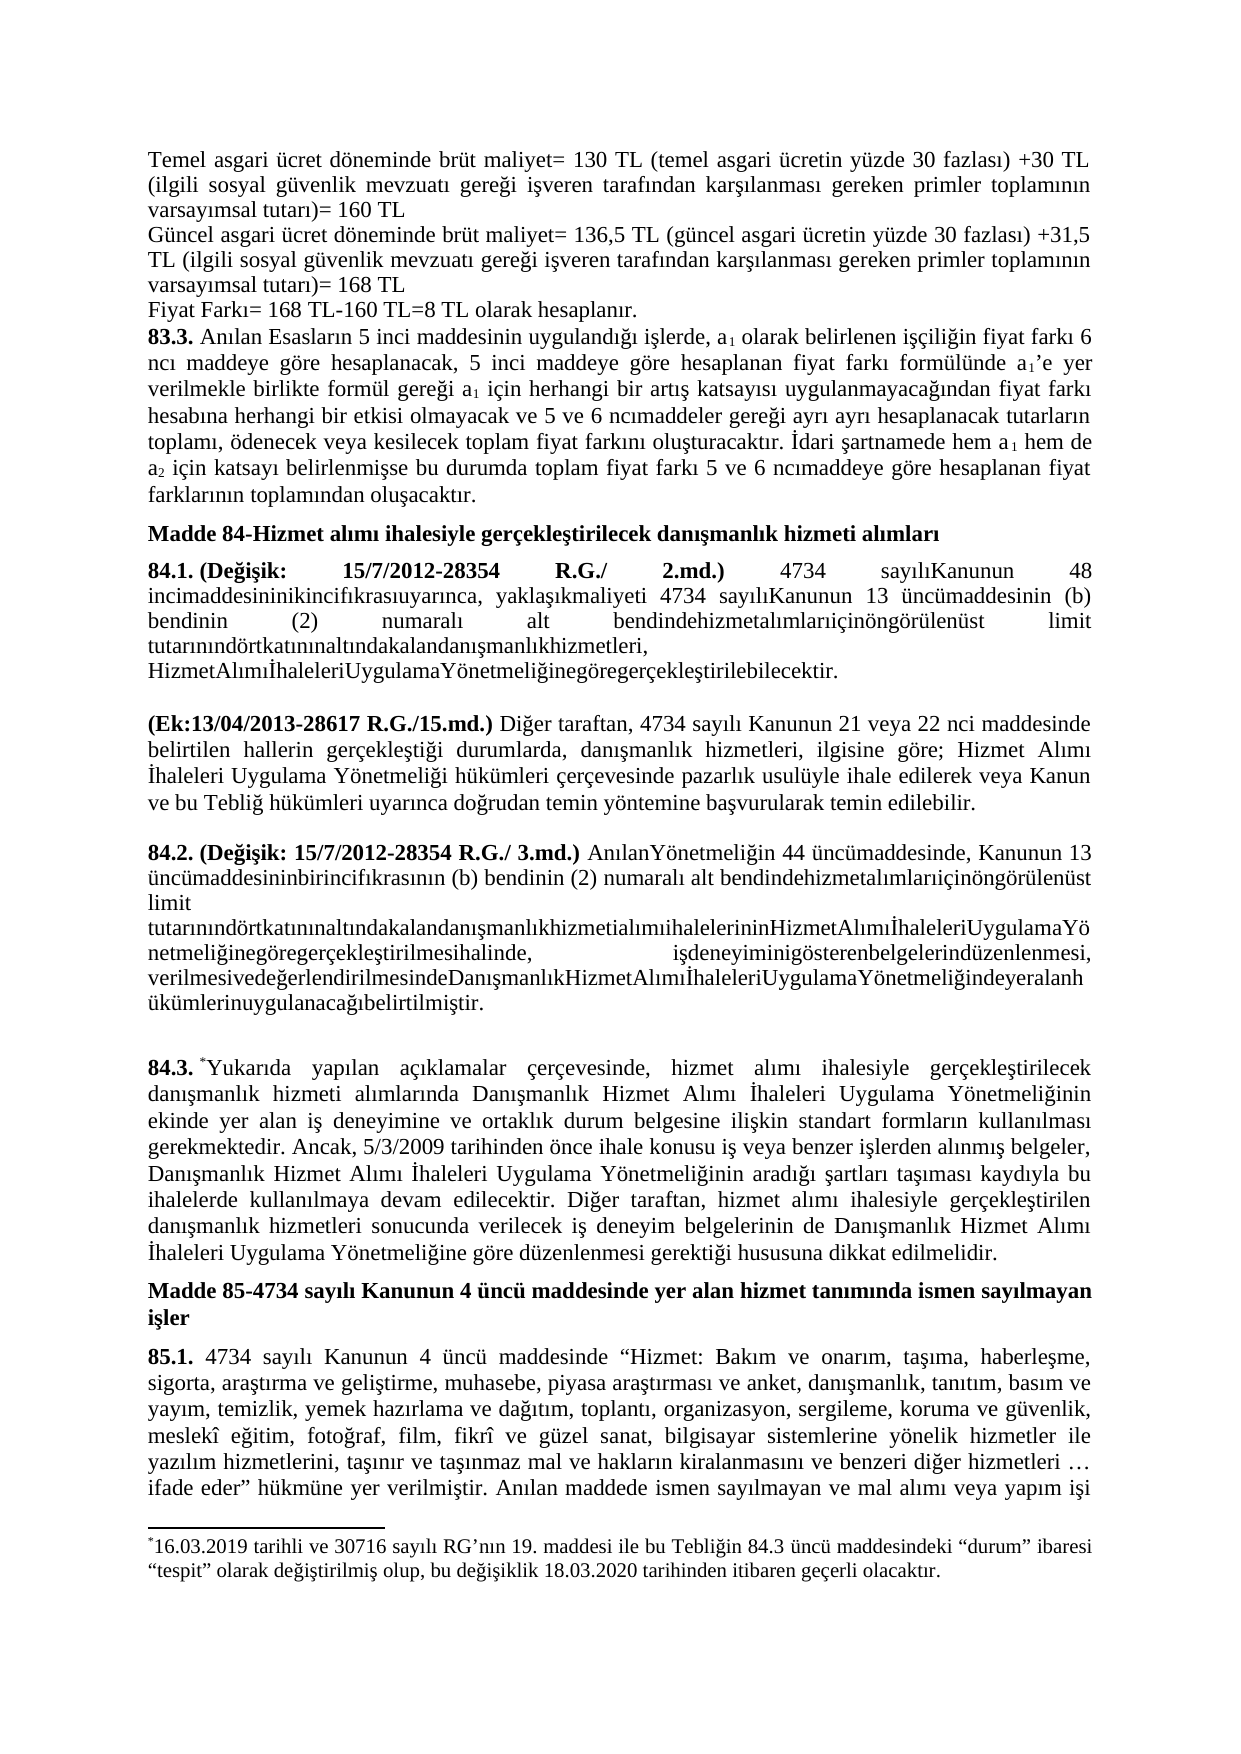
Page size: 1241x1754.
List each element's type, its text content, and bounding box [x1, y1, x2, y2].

text 83.3. Anılan Esasların 5 inci maddesinin uygulandığı işlerde, a1 olarak belirlenen işçiliğin fiyat farkı 6 ncı maddeye göre hesaplanacak, 5 inci maddeye göre hesaplanan fiyat farkı formülünde a1’e yer verilmekle birlikte formül gereği a1 için herhangi bir artış katsayısı uygulanmayacağından fiyat farkı hesabına herhangi bir etkisi olmayacak ve 5 ve 6 ncımaddeler gereği ayrı ayrı hesaplanacak tutarların toplamı, ödenecek veya kesilecek toplam fiyat farkını oluşturacaktır. İdari şartnamede hem a1 hem de a2 için katsayı belirlenmişse bu durumda toplam fiyat farkı 5 ve 6 ncımaddeye göre hesaplanan fiyat farklarının toplamından oluşacaktır. [148, 323, 1092, 507]
text Temel asgari ücret döneminde brüt maliyet= 130 TL (temel asgari ücretin yüzde 30 fazlası) +30 TL (ilgili sosyal güvenlik mevzuatı gereği işveren tarafından karşılanması gereken primler toplamının varsayımsal tutarı)= 160 TL [148, 148, 1092, 223]
text Güncel asgari ücret döneminde brüt maliyet= 136,5 TL (güncel asgari ücretin yüzde 30 fazlası) +31,5 TL (ilgili sosyal güvenlik mevzuatı gereği işveren tarafından karşılanması gereken primler toplamının varsayımsal tutarı)= 168 TL [148, 223, 1092, 298]
text (Ek:13/04/2013-28617 R.G./15.md.) Diğer taraftan, 4734 sayılı Kanunun 21 veya 22 nci maddesinde belirtilen hallerin gerçekleştiği durumlarda, danışmanlık hizmetleri, ilgisine göre; Hizmet Alımı İhaleleri Uygulama Yönetmeliği hükümleri çerçevesinde pazarlık usulüyle ihale edilerek veya Kanun ve bu Tebliğ hükümleri uyarınca doğrudan temin yöntemine başvurularak temin edilebilir. [148, 710, 1092, 815]
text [148, 1343, 1092, 1501]
text Fiyat Farkı= 168 TL-160 TL=8 TL olarak hesaplanır. [148, 298, 1092, 323]
text 84.2. (Değişik: 15/7/2012-28354 R.G./ 3.md.) AnılanYönetmeliğin 44 üncümaddesinde, Kanunun 13 üncümaddesininbirincifıkrasının (b) bendinin (2) numaralı alt bendindehizmetalımlarıiçinöngörülenüst limit tutarınındörtkatınınaltındakalandanışmanlıkhizmetialımıihalelerininHizmetAlımıİhaleleriUygulamaYönetmeliğinegöregerçekleştirilmesihalinde, işdeneyiminigösterenbelgelerindüzenlenmesi, verilmesivedeğerlendirilmesindeDanışmanlıkHizmetAlımıİhaleleriUygulamaYönetmeliğindeyeralanhükümlerinuygulanacağıbelirtilmiştir. [148, 840, 1092, 1015]
text Madde 85-4734 sayılı Kanunun 4 üncü maddesinde yer alan hizmet tanımında ismen sayılmayan işler [148, 1277, 1092, 1330]
text 84.1. (Değişik: 15/7/2012-28354 R.G./ 2.md.) 4734 sayılıKanunun 48 incimaddesininikincifıkrasıuyarınca, yaklaşıkmaliyeti 4734 sayılıKanunun 13 üncümaddesinin (b) bendinin (2) numaralı alt bendindehizmetalımlarıiçinöngörülenüst limit tutarınındörtkatınınaltındakalandanışmanlıkhizmetleri, HizmetAlımıİhaleleriUygulamaYönetmeliğinegöregerçekleştirilebilecektir. [148, 558, 1092, 683]
list Madde 84-Hizmet alımı ihalesiyle gerçekleştirilecek danışmanlık hizmeti alımları [148, 520, 1092, 546]
text 84.3. Yukarıda yapılan açıklamalar çerçevesinde, hizmet alımı ihalesiyle gerçekleştirilecek danışmanlık hizmeti alımlarında Danışmanlık Hizmet Alımı İhaleleri Uygulama Yönetmeliğinin ekinde yer alan iş deneyimine ve ortaklık durum belgesine ilişkin standart formların kullanılması gerekmektedir. Ancak, 5/3/2009 tarihinden önce ihale konusu iş veya benzer işlerden alınmış belgeler, Danışmanlık Hizmet Alımı İhaleleri Uygulama Yönetmeliğinin aradığı şartları taşıması kaydıyla bu ihalelerde kullanılmaya devam edilecektir. Diğer taraftan, hizmet alımı ihalesiyle gerçekleştirilen danışmanlık hizmetleri sonucunda verilecek iş deneyim belgelerinin de Danışmanlık Hizmet Alımı İhaleleri Uygulama Yönetmeliğine göre düzenlenmesi gerektiği hususuna dikkat edilmelidir. [148, 1054, 1092, 1265]
